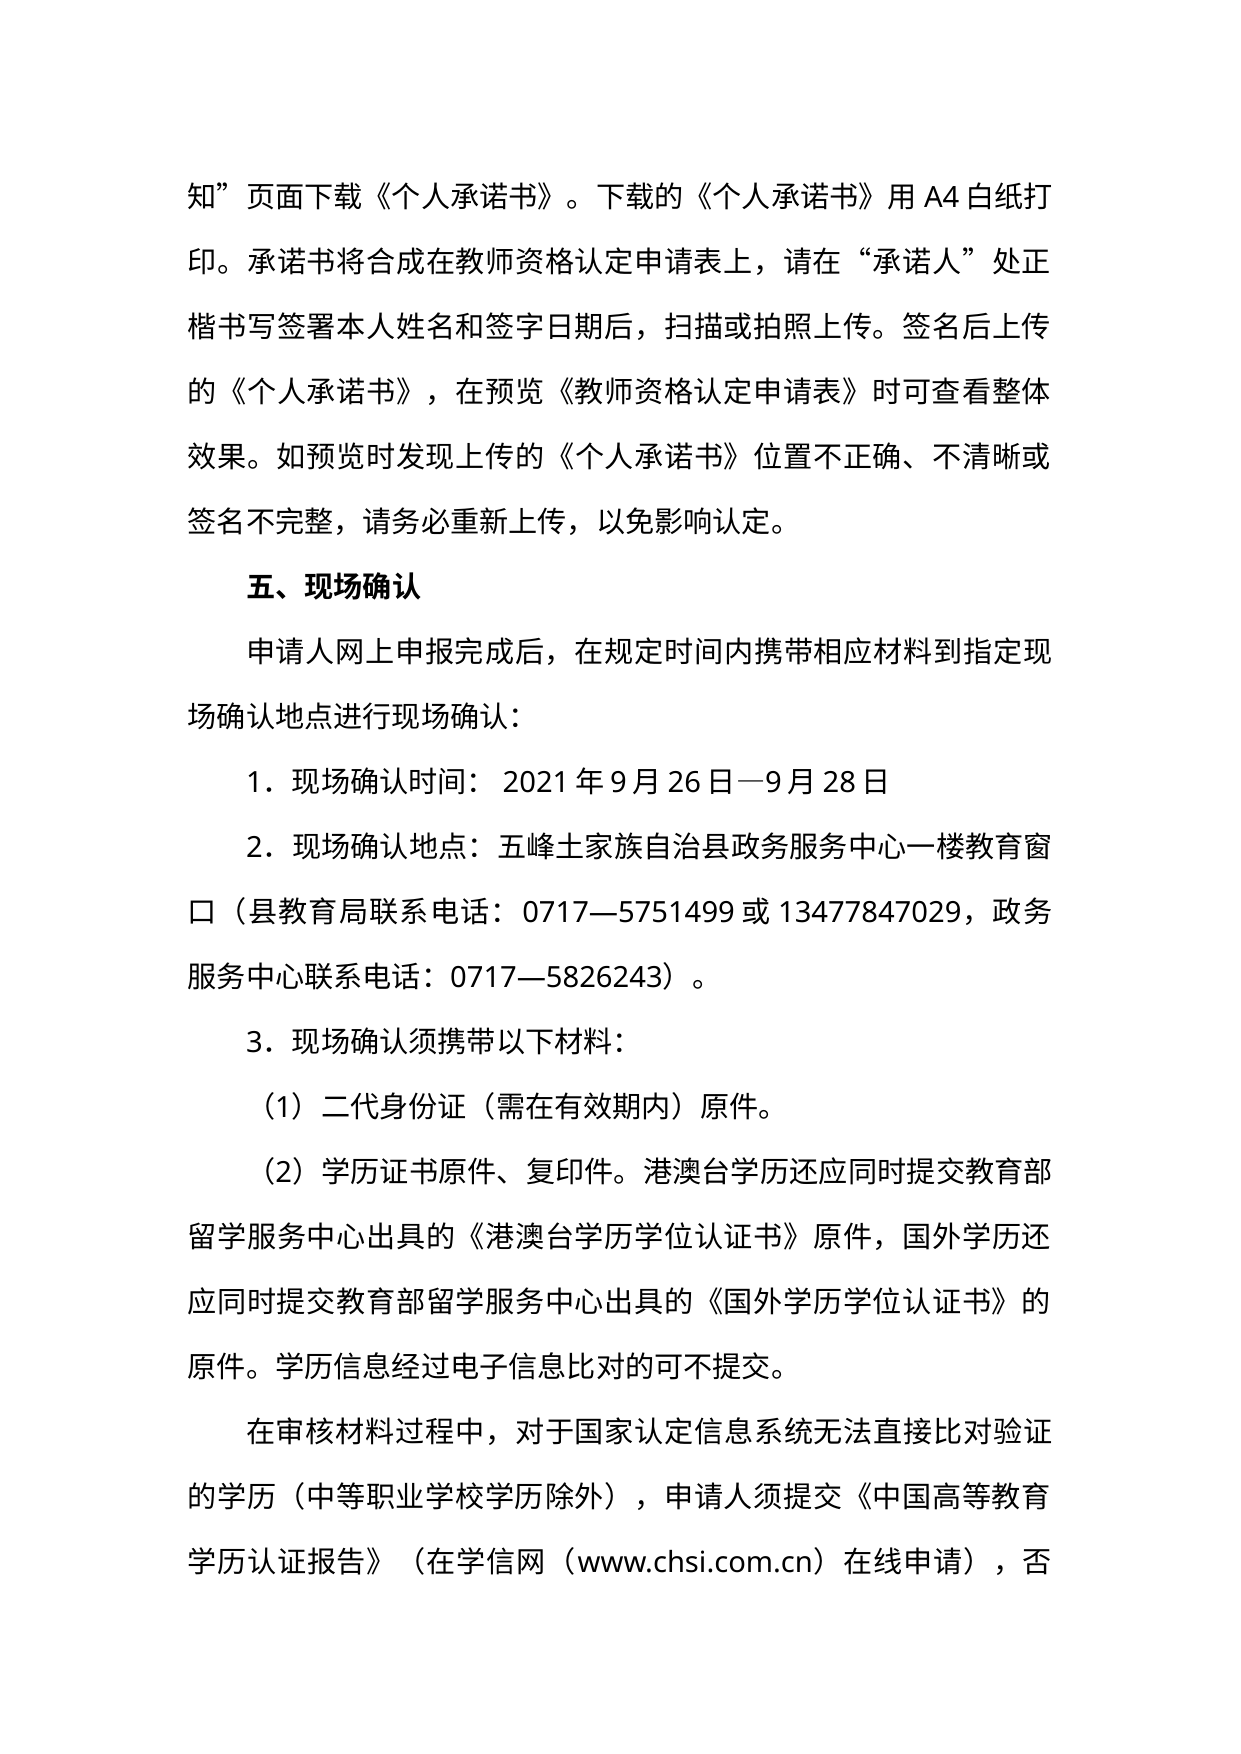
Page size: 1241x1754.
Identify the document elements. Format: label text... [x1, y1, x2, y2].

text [187, 162, 1053, 552]
text 五、现场确认 [187, 552, 1053, 617]
text （1）二代身份证（需在有效期内）原件。 [187, 1072, 1053, 1137]
text 申请人网上申报完成后，在规定时间内携带相应材料到指定现场确认地点进行现场确认： [187, 617, 1053, 747]
text （2）学历证书原件、复印件。港澳台学历还应同时提交教育部留学服务中心出具的《港澳台学历学位认证书》原件，国外学历还应同时提交教育部留学服务中心出具的《国外学历学位认证书》的原件。学历信息经过电子信息比对的可不提交。 [187, 1137, 1053, 1397]
text 3．现场确认须携带以下材料： [187, 1007, 1053, 1072]
text 1．现场确认时间： 2021年9月26日—9月28日 [187, 747, 1053, 812]
text 2．现场确认地点：五峰土家族自治县政务服务中心一楼教育窗口（县教育局联系电话：0717—5751499或13477847029，政务服务中心联系电话：0717—5826243）。 [187, 812, 1053, 1007]
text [187, 1397, 1053, 1592]
